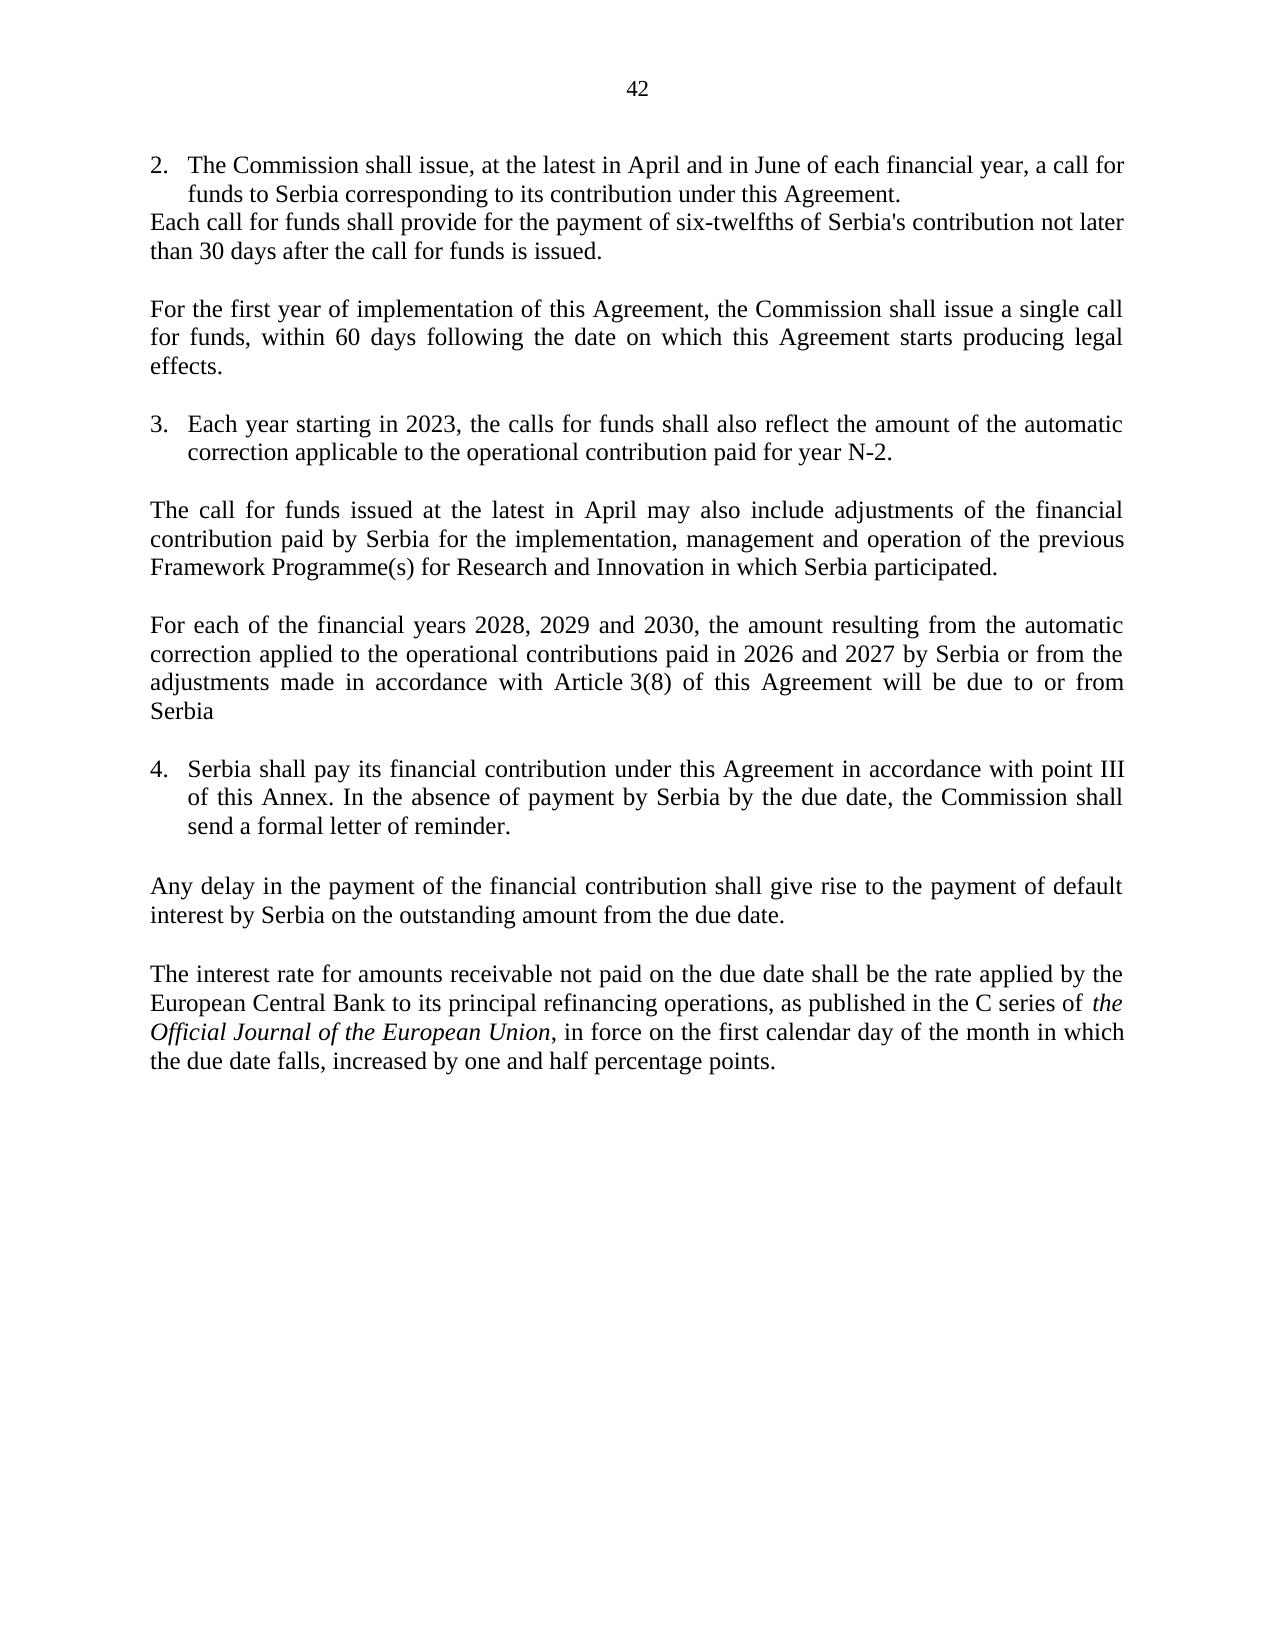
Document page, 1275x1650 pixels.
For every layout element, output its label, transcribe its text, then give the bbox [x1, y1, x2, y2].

text Each call for funds shall provide for the payment of six-twelfths of Serbia's contribution not later than 30 days after the call for funds is issued. [150, 207, 1125, 265]
list The Commission shall issue, at the latest in April and in June of each financial year, a call for funds to Serbia corresponding to its contribution under this Agreement. [150, 150, 1125, 207]
text Any delay in the payment of the financial contribution shall give rise to the payment of default interest by Serbia on the outstanding amount from the due date. [150, 871, 1125, 928]
list Serbia shall pay its financial contribution under this Agreement in accordance with point III of this Annex. In the absence of payment by Serbia by the due date, the Commission shall send a formal letter of reminder. [150, 754, 1125, 840]
text For the first year of implementation of this Agreement, the Commission shall issue a single call for funds, within 60 days following the date on which this Agreement starts producing legal effects. [150, 294, 1125, 380]
text The call for funds issued at the latest in April may also include adjustments of the financial contribution paid by Serbia for the implementation, management and operation of the previous Framework Programme(s) for Research and Innovation in which Serbia participated. [150, 495, 1125, 581]
list Each year starting in 2023, the calls for funds shall also reflect the amount of the automatic correction applicable to the operational contribution paid for year N-2. [150, 409, 1125, 466]
text For each of the financial years 2028, 2029 and 2030, the amount resulting from the automatic correction applied to the operational contributions paid in 2026 and 2027 by Serbia or from the adjustments made in accordance with Article 3(8) of this Agreement will be due to or from Serbia [150, 610, 1125, 725]
text The interest rate for amounts receivable not paid on the due date shall be the rate applied by the European Central Bank to its principal refinancing operations, as published in the C series of the Official Journal of the European Union, in force on the first calendar day of the month in which the due date falls, increased by one and half percentage points. [150, 959, 1125, 1074]
